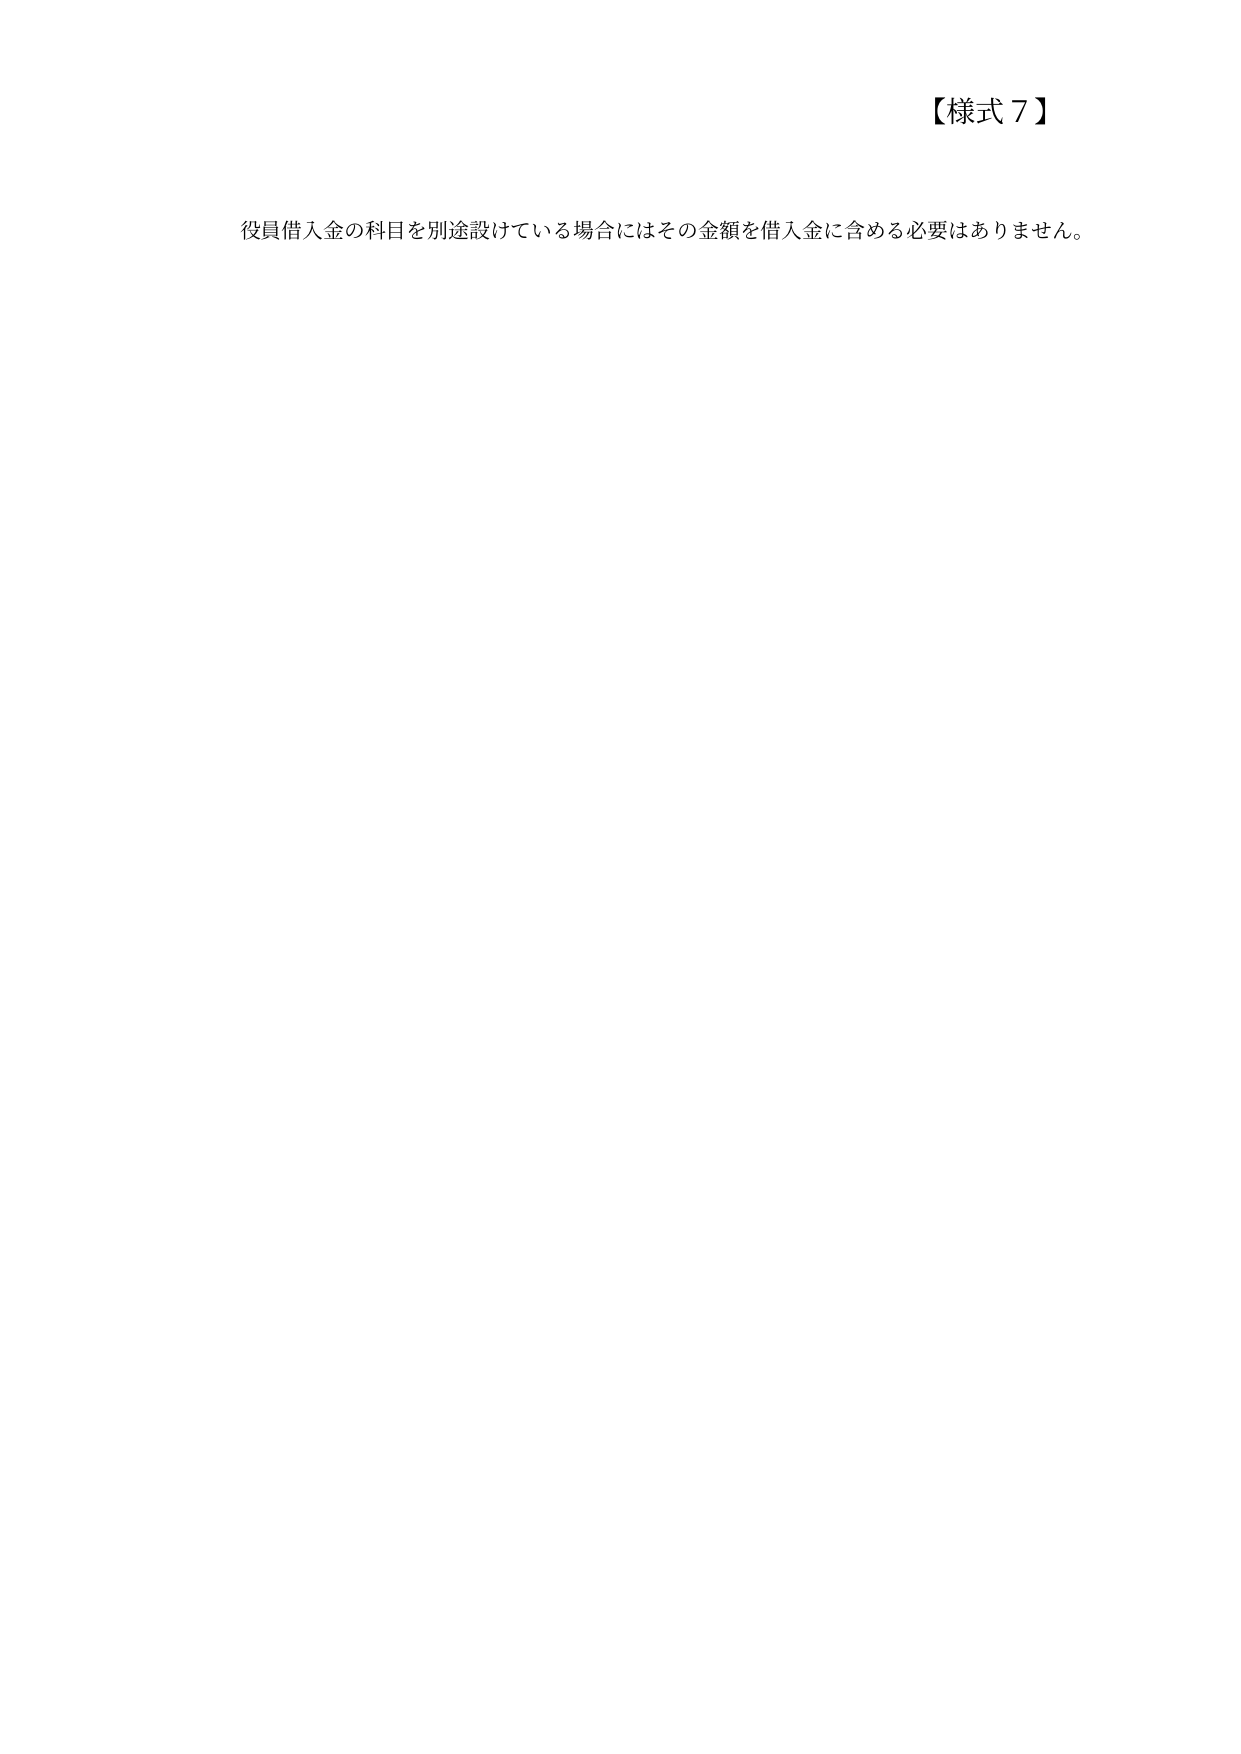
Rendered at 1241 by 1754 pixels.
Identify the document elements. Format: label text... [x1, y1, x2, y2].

text 役員借入金の科目を別途設けている場合にはその金額を借入金に含める必要はありません。 [177, 213, 1092, 246]
